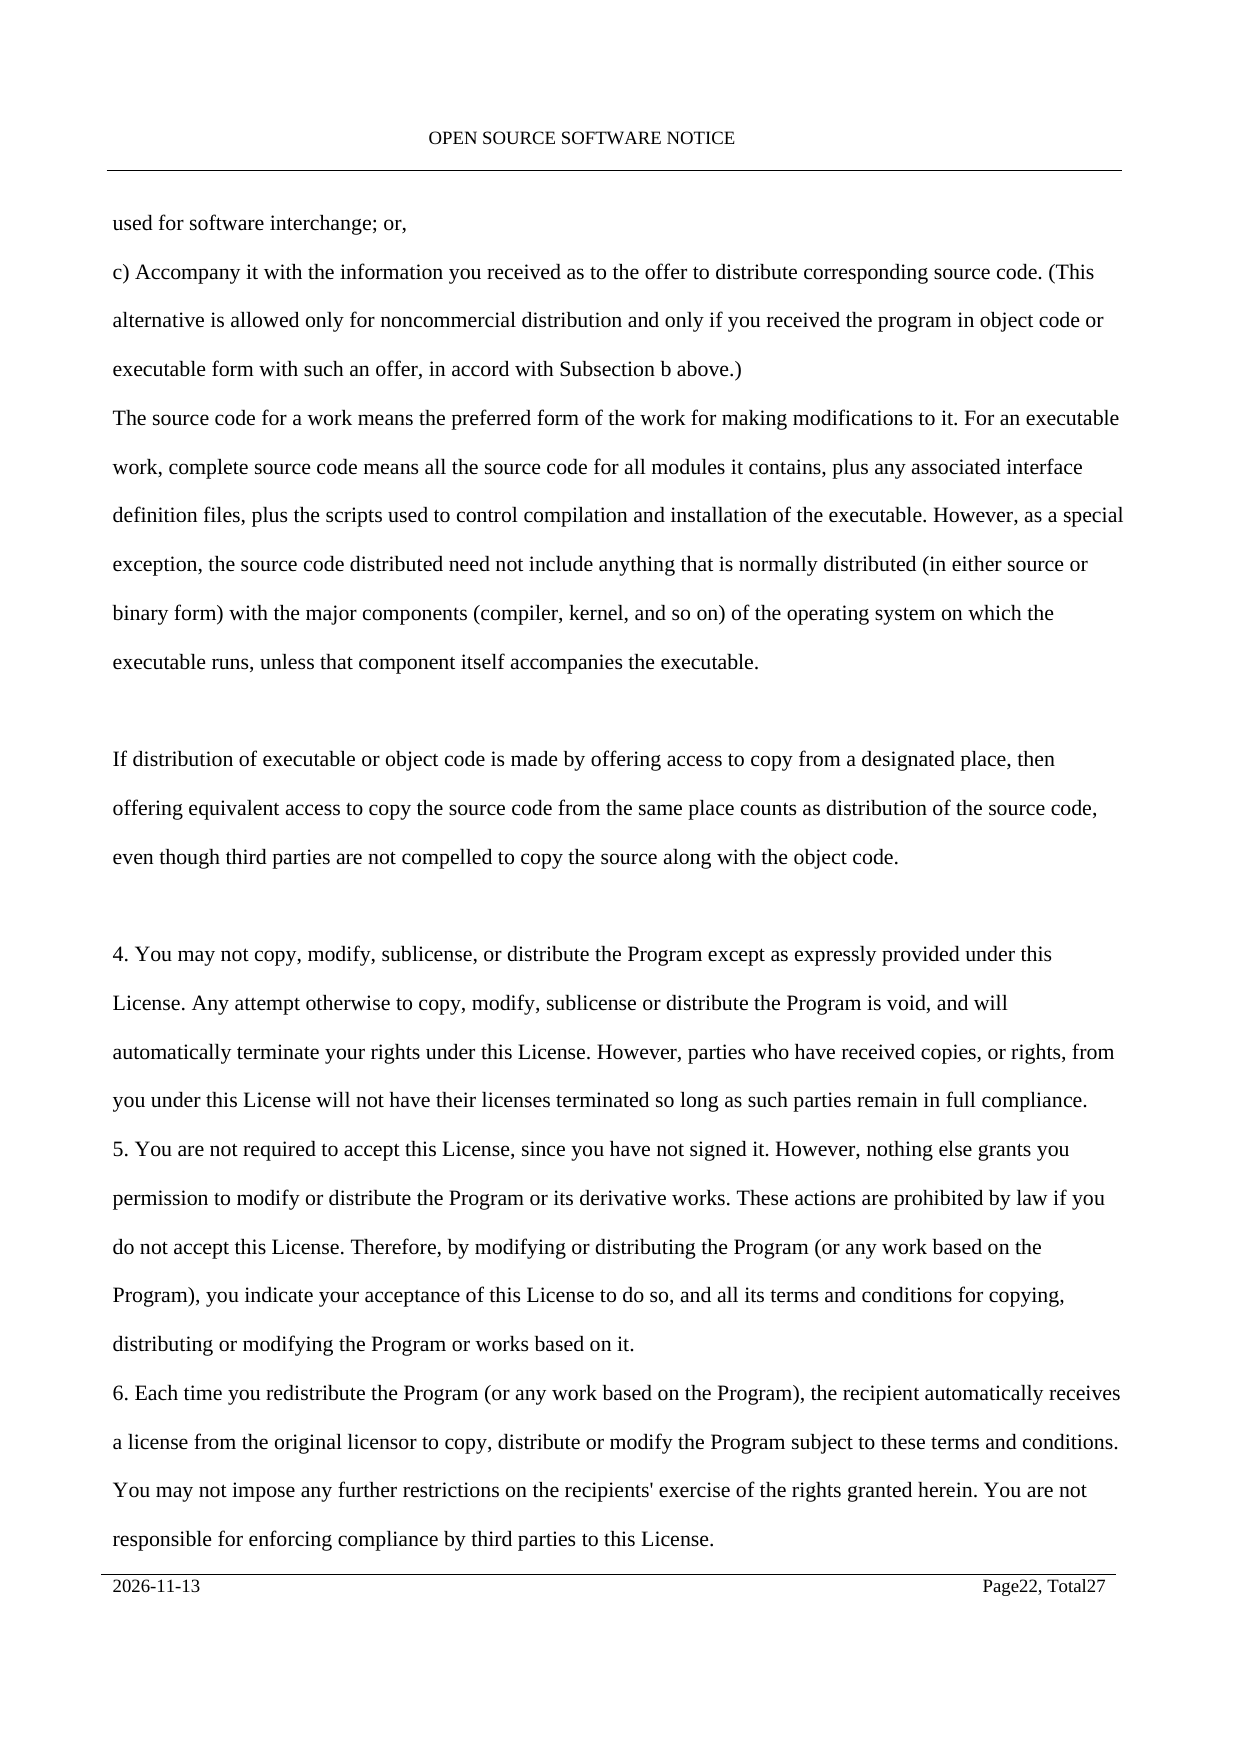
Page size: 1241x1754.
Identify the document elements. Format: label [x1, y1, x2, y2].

text [112, 206, 1128, 1555]
